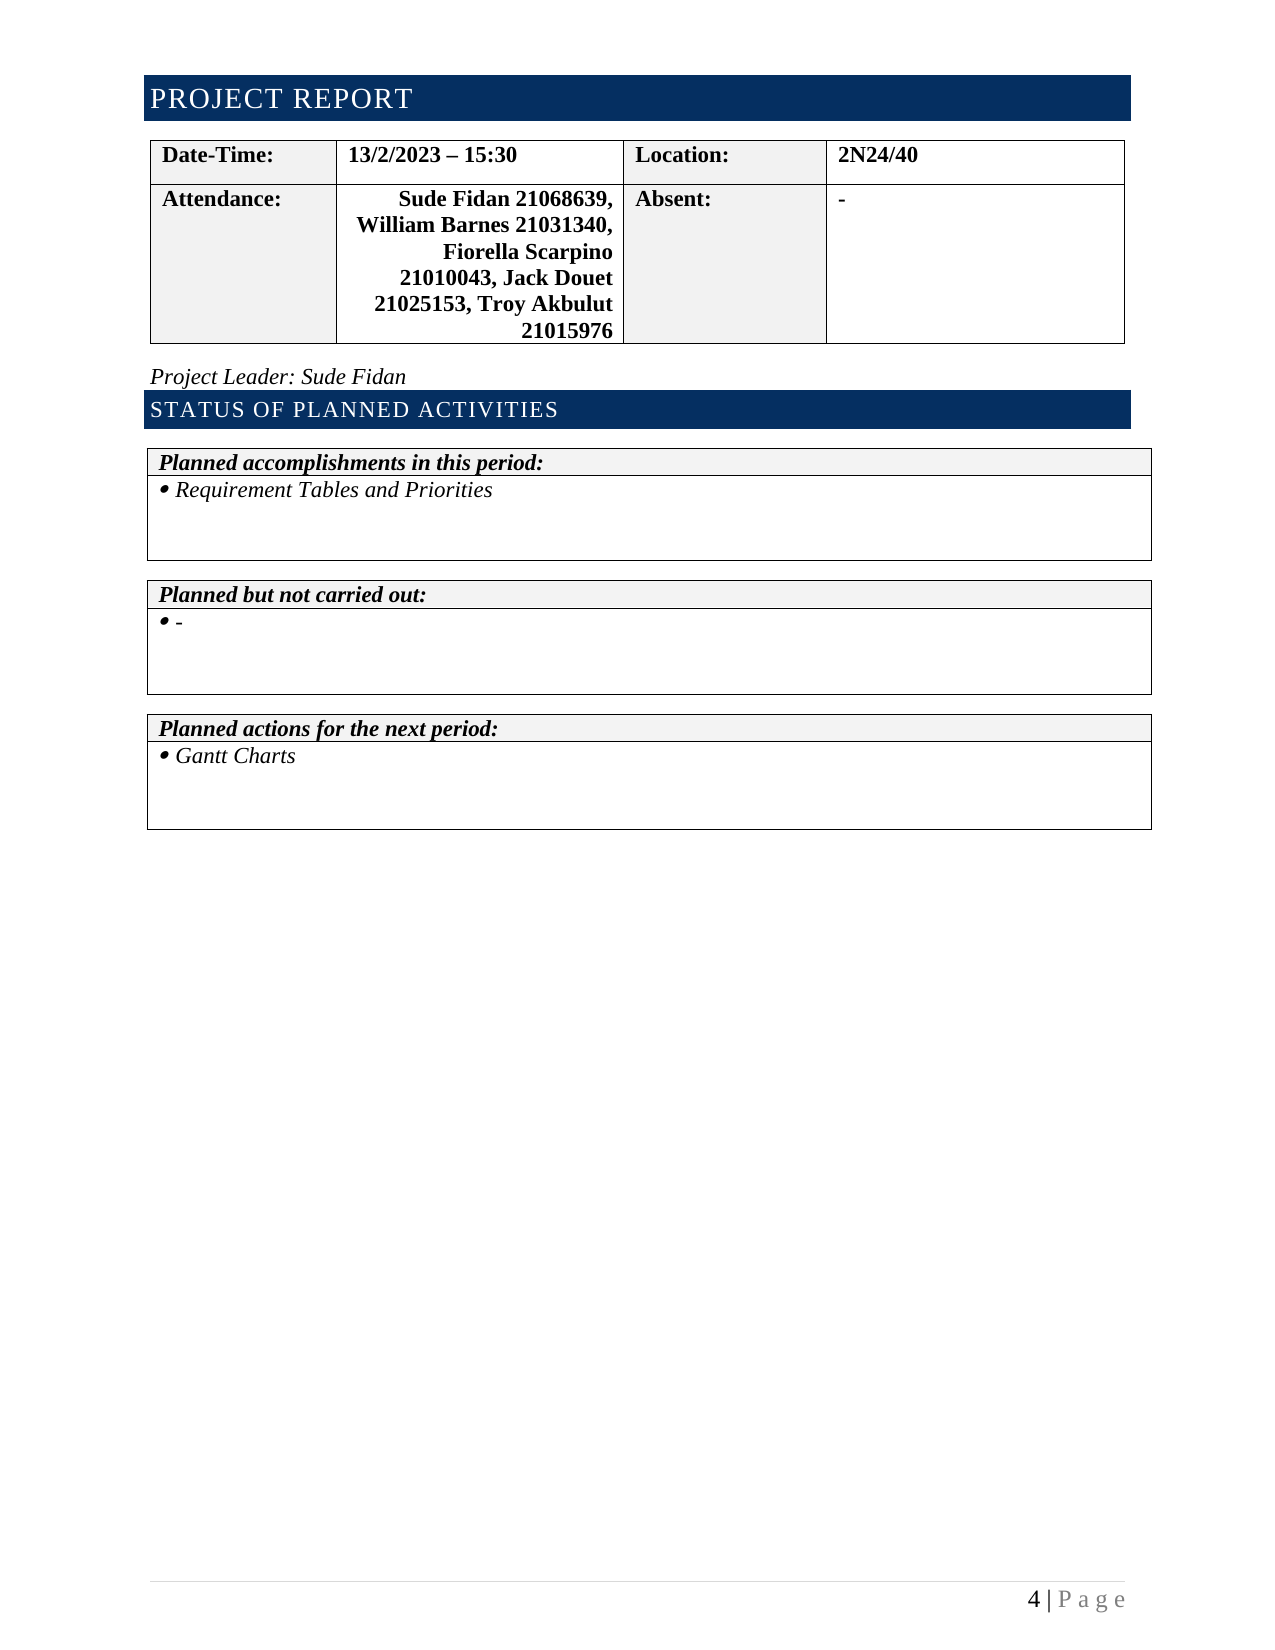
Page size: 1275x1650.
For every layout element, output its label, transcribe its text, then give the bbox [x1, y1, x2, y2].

text PROJECT REPORT [150, 81, 1125, 115]
table_cell Attendance: [151, 185, 336, 343]
text Project Leader: Sude Fidan [150, 363, 1125, 390]
table_cell Absent: [624, 185, 826, 343]
table_header Planned actions for the next period: [148, 715, 1151, 741]
text STATUS OF PLANNED ACTIVITIES [150, 396, 1125, 422]
table_cell - [148, 609, 1151, 693]
table_cell Requirement Tables and Priorities [148, 476, 1151, 560]
table_header Planned accomplishments in this period: [148, 449, 1151, 475]
table_cell Gantt Charts [148, 742, 1151, 828]
table_header 2N24/40 [827, 141, 1124, 184]
table_cell Sude Fidan 21068639, William Barnes 21031340, Fiorella Scarpino 21010043, Jack Douet 21025153, Troy Akbulut 21015976 [337, 185, 623, 343]
table_header Planned but not carried out: [148, 581, 1151, 607]
table_header Location: [624, 141, 826, 184]
table_header Date-Time: [151, 141, 336, 184]
table_header 13/2/2023 – 15:30 [337, 141, 623, 184]
table_cell - [827, 185, 1124, 343]
